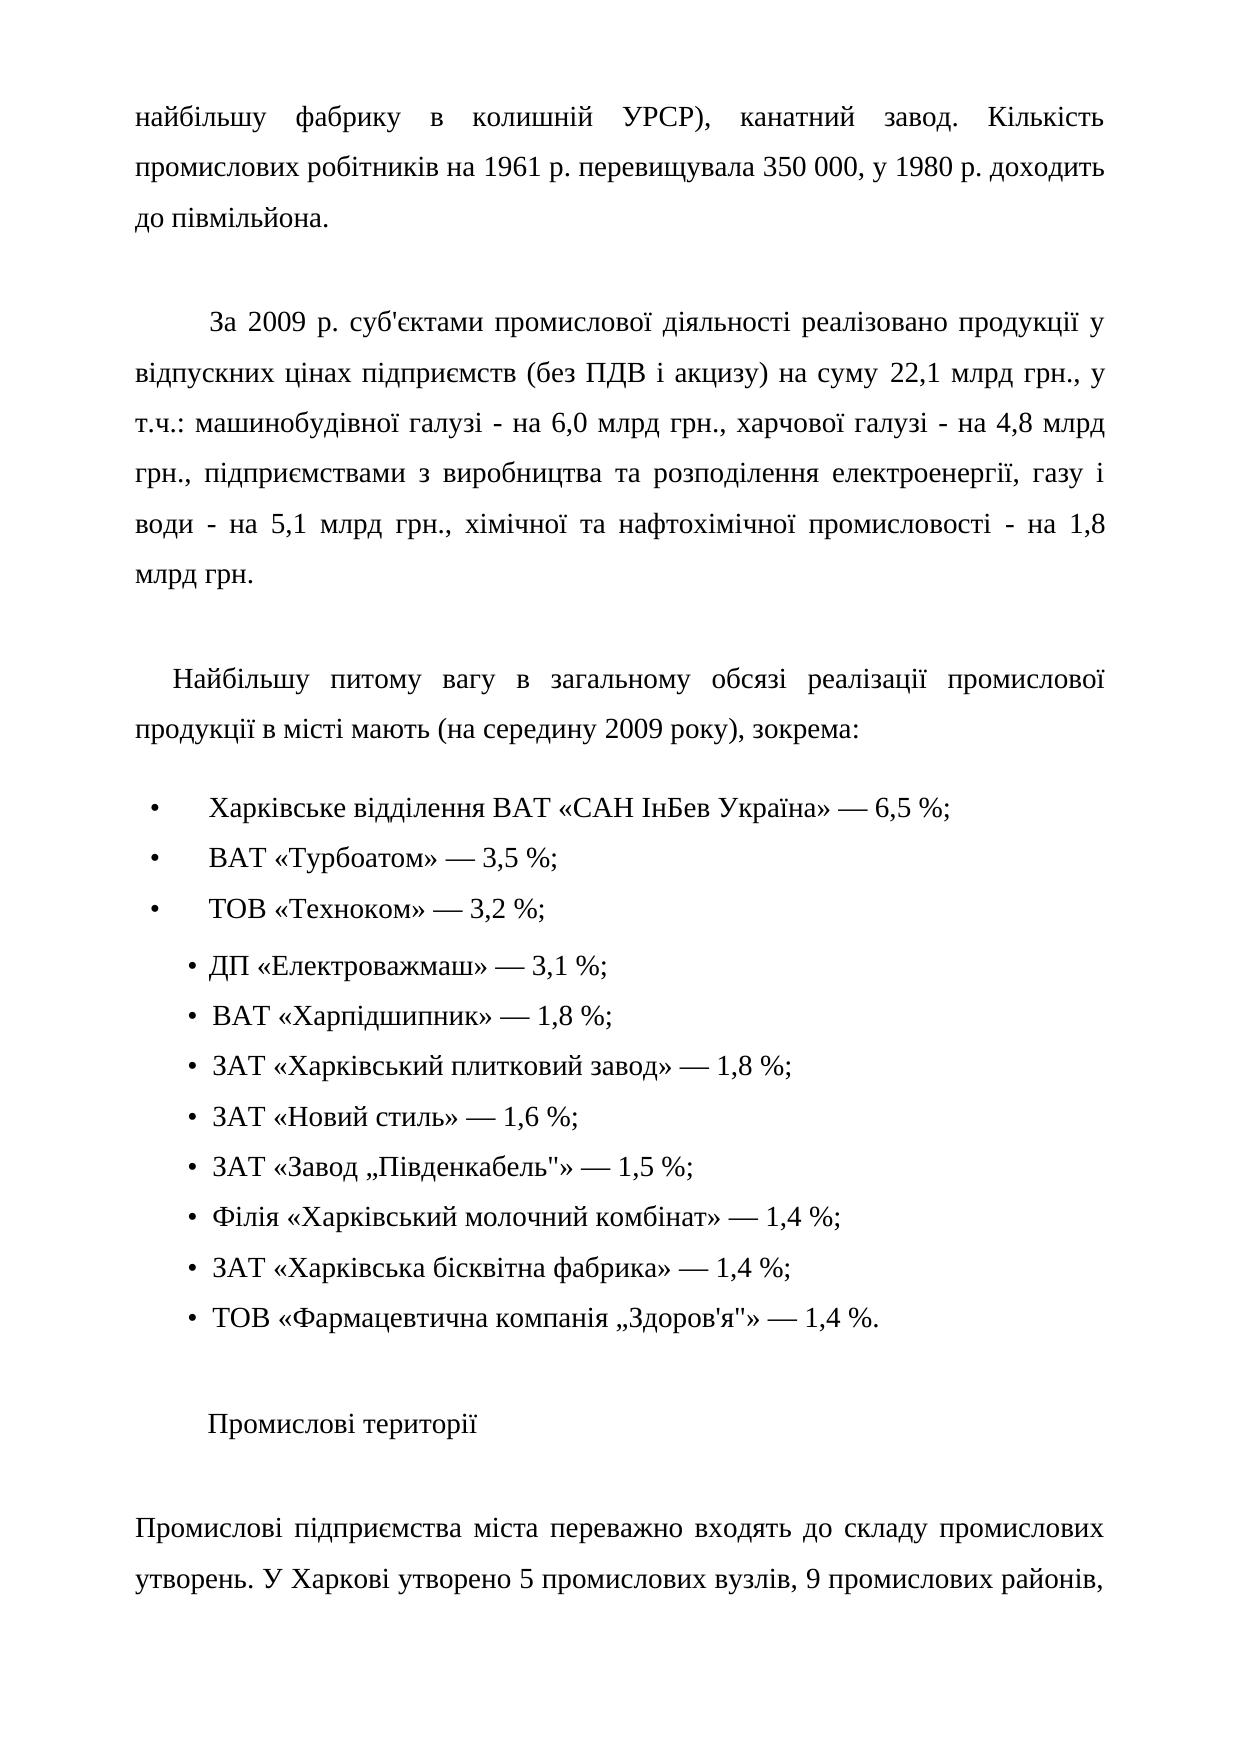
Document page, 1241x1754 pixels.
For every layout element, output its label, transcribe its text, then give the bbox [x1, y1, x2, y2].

text За 2009 р. суб'єктами промислової діяльності реалізовано продукції у відпускних цінах підприємств (без ПДВ і акцизу) на суму 22,1 млрд грн., у т.ч.: машинобудівної галузі - на 6,0 млрд грн., харчової галузі - на 4,8 млрд грн., підприємствами з виробництва та розподілення електроенергії, газу і води - на 5,1 млрд грн., хімічної та нафтохімічної промисловості - на 1,8 млрд грн. [135, 304, 1105, 590]
list ВАТ «Турбоатом» — 3,5 %; [149, 841, 1105, 874]
list Харківське відділення ВАТ «САН ІнБев Україна» — 6,5 %; [149, 790, 1105, 824]
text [135, 1511, 1105, 1594]
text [135, 99, 1105, 233]
list ВАТ «Харпідшипник» — 1,8 %; [149, 998, 1105, 1032]
list ЗАТ «Харківська бісквітна фабрика» — 1,4 %; [149, 1250, 1105, 1283]
text Промислові території [135, 1406, 1105, 1440]
list ДП «Електроважмаш» — 3,1 %; [149, 948, 1105, 981]
list TOB «Техноком» — 3,2 %; [149, 891, 1105, 924]
list ЗАТ «Новий стиль» — 1,6 %; [149, 1099, 1105, 1132]
list ЗАТ «Харківський плитковий завод» — 1,8 %; [149, 1048, 1105, 1082]
text Найбільшу питому вагу в загальному обсязі реалізації промислової продукції в місті мають (на середину 2009 року), зокрема: [135, 661, 1105, 745]
list ЗАТ «Завод „Південкабель"» — 1,5 %; [149, 1149, 1105, 1183]
list Філія «Харківський молочний комбінат» — 1,4 %; [149, 1199, 1105, 1233]
list TOB «Фармацевтична компанія „Здоров'я"» — 1,4 %. [149, 1300, 1105, 1334]
